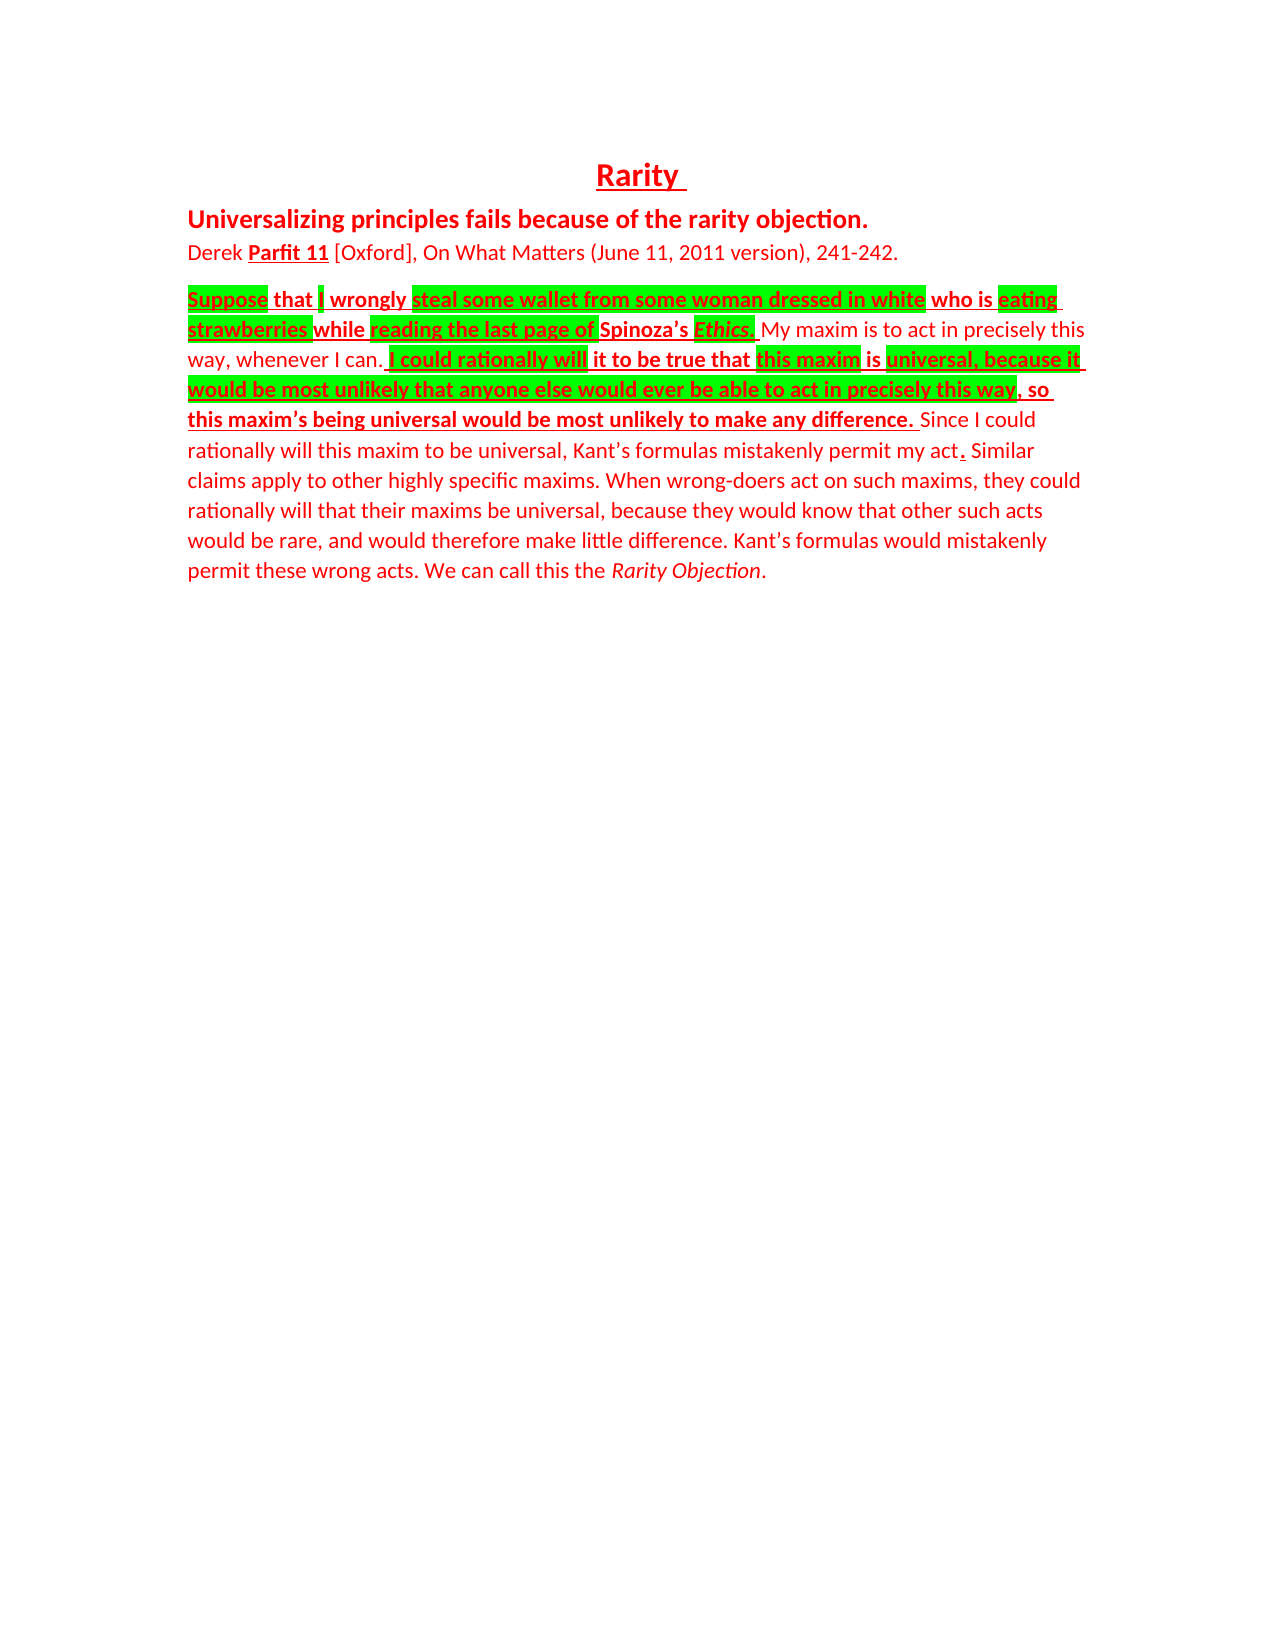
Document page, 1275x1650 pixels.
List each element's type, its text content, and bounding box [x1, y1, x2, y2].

text Derek Parfit 11 [Oxford], On What Matters (June 11, 2011 version), 241-242. [187, 238, 1087, 266]
text Suppose that I wrongly steal some wallet from some woman dressed in white who is eating strawberries while reading the last page of Spinoza’s Ethics. My maxim is to act in precisely this way, whenever I can. I could rationally will it to be true that this maxim is universal, because it would be most unlikely that anyone else would ever be able to act in precisely this way, so this maxim’s being universal would be most unlikely to make any difference. Since I could rationally will this maxim to be universal, Kant’s formulas mistakenly permit my act. Similar claims apply to other highly specific maxims. When wrong-doers act on such maxims, they could rationally will that their maxims be universal, because they would know that other such acts would be rare, and would therefore make little difference. Kant’s formulas would mistakenly permit these wrong acts. We can call this the Rarity Objection. [187, 285, 1087, 585]
subtitle Universalizing principles fails because of the rarity objection. [187, 202, 1087, 235]
subtitle Rarity [187, 154, 1087, 195]
